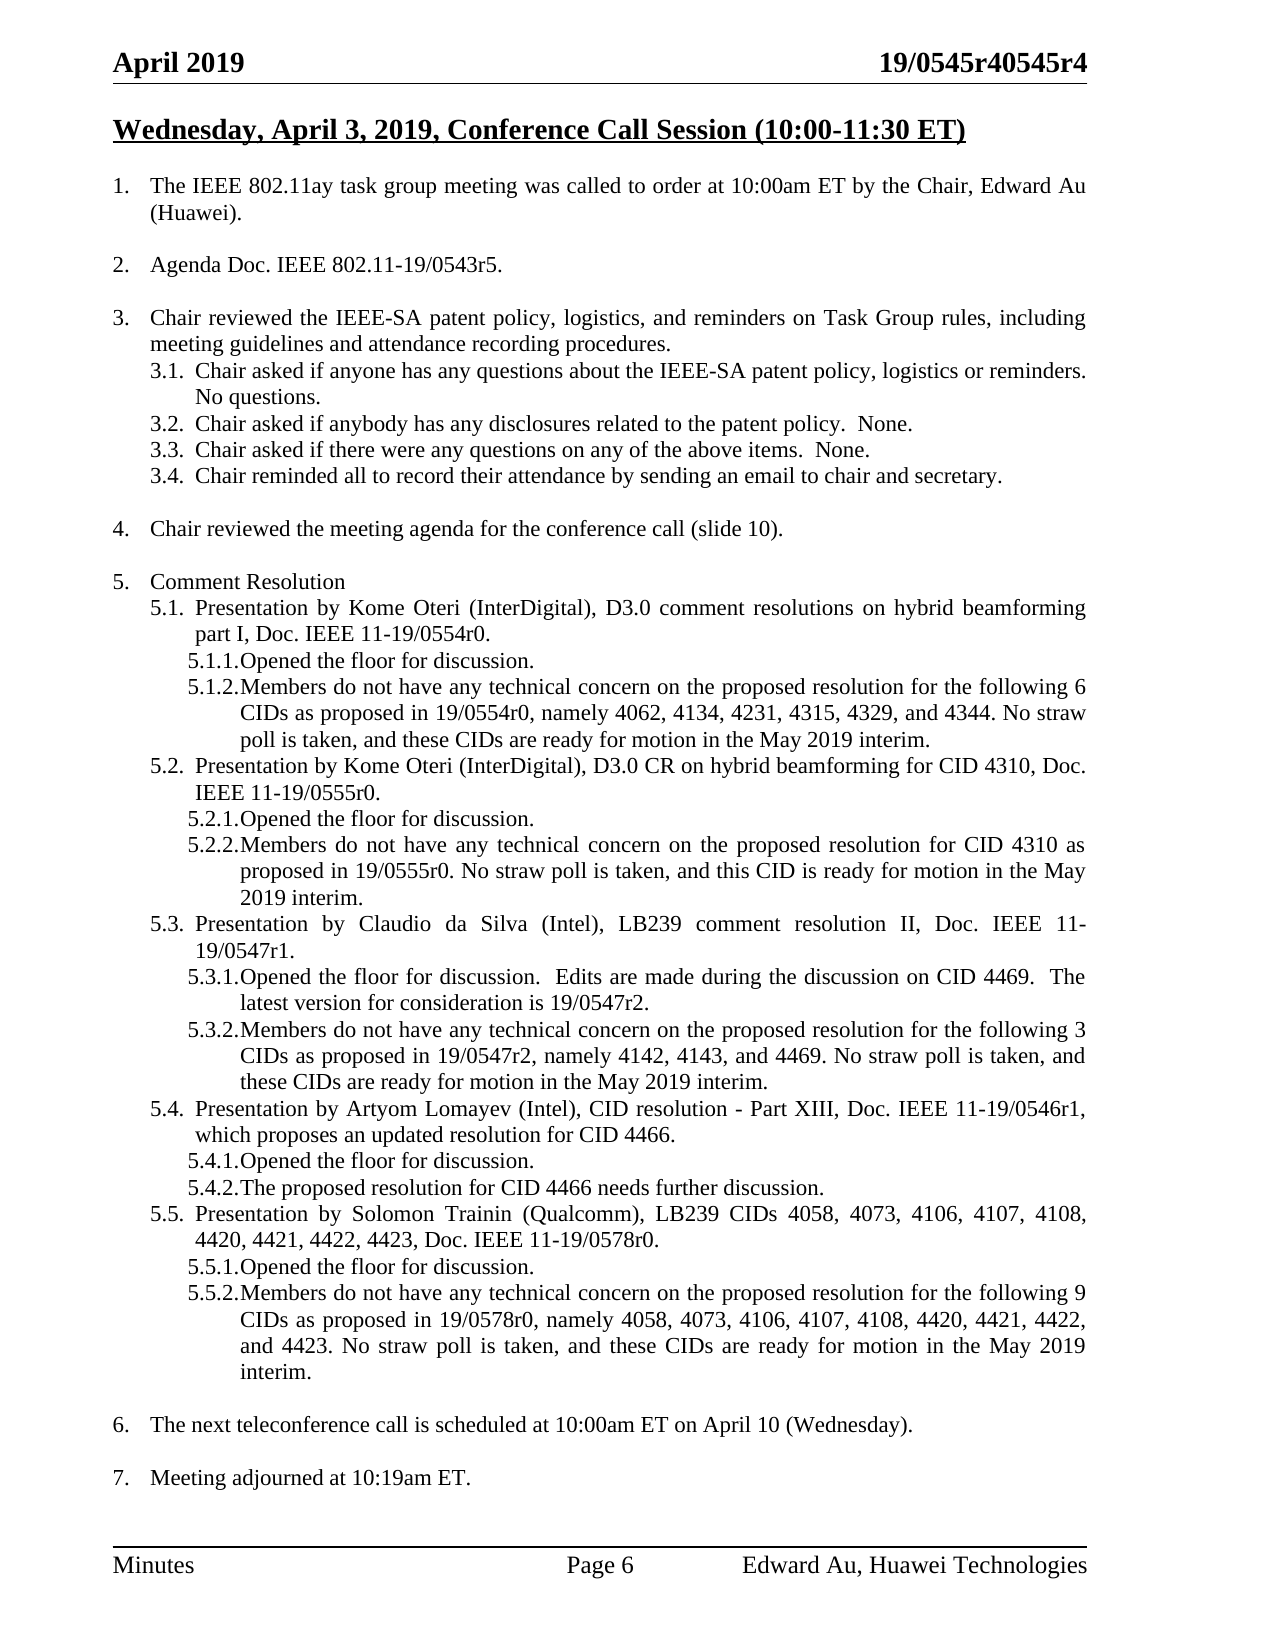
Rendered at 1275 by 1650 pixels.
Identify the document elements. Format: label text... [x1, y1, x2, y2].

list Chair reviewed the meeting agenda for the conference call (slide 10). [112, 515, 1087, 541]
list Opened the floor for discussion. [187, 647, 1087, 673]
list The IEEE 802.11ay task group meeting was called to order at 10:00am ET by the Chair, Edward Au (Huawei). [112, 172, 1087, 225]
list Members do not have any technical concern on the proposed resolution for CID 4310 as proposed in 19/0555r0. No straw poll is taken, and this CID is ready for motion in the May 2019 interim. [187, 831, 1087, 910]
list Presentation by Claudio da Silva (Intel), LB239 comment resolution II, Doc. IEEE 11-19/0547r1. [150, 910, 1087, 963]
list Meeting adjourned at 10:19am ET. [112, 1464, 1087, 1490]
list Members do not have any technical concern on the proposed resolution for the following 6 CIDs as proposed in 19/0554r0, namely 4062, 4134, 4231, 4315, 4329, and 4344. No straw poll is taken, and these CIDs are ready for motion in the May 2019 interim. [187, 673, 1087, 752]
list Opened the floor for discussion. Edits are made during the discussion on CID 4469. The latest version for consideration is 19/0547r2. [187, 963, 1087, 1016]
list Presentation by Solomon Trainin (Qualcomm), LB239 CIDs 4058, 4073, 4106, 4107, 4108, 4420, 4421, 4422, 4423, Doc. IEEE 11-19/0578r0. [150, 1200, 1087, 1253]
list The proposed resolution for CID 4466 needs further discussion. [187, 1174, 1087, 1200]
list Chair reminded all to record their attendance by sending an email to chair and secretary. [150, 462, 1087, 489]
list Opened the floor for discussion. [187, 1147, 1087, 1174]
list Chair asked if there were any questions on any of the above items. None. [150, 436, 1087, 462]
list Comment Resolution [112, 568, 1087, 594]
list Presentation by Kome Oteri (InterDigital), D3.0 CR on hybrid beamforming for CID 4310, Doc. IEEE 11-19/0555r0. [150, 752, 1087, 805]
list Presentation by Artyom Lomayev (Intel), CID resolution - Part XIII, Doc. IEEE 11-19/0546r1, which proposes an updated resolution for CID 4466. [150, 1095, 1087, 1147]
list Chair asked if anybody has any disclosures related to the patent policy. None. [150, 409, 1087, 436]
list Members do not have any technical concern on the proposed resolution for the following 3 CIDs as proposed in 19/0547r2, namely 4142, 4143, and 4469. No straw poll is taken, and these CIDs are ready for motion in the May 2019 interim. [187, 1016, 1087, 1095]
list Opened the floor for discussion. [187, 1253, 1087, 1279]
list Members do not have any technical concern on the proposed resolution for the following 9 CIDs as proposed in 19/0578r0, namely 4058, 4073, 4106, 4107, 4108, 4420, 4421, 4422, and 4423. No straw poll is taken, and these CIDs are ready for motion in the May 2019 interim. [187, 1279, 1087, 1385]
list Chair asked if anyone has any questions about the IEEE-SA patent policy, logistics or reminders. No questions. [150, 357, 1087, 409]
list Chair reviewed the IEEE-SA patent policy, logistics, and reminders on Task Group rules, including meeting guidelines and attendance recording procedures. [112, 304, 1087, 357]
list Agenda Doc. IEEE 802.11-19/0543r5. [112, 251, 1087, 278]
text Wednesday, April 3, 2019, Conference Call Session (10:00-11:30 ET) [112, 112, 1087, 146]
list Presentation by Kome Oteri (InterDigital), D3.0 comment resolutions on hybrid beamforming part I, Doc. IEEE 11-19/0554r0. [150, 594, 1087, 647]
list The next teleconference call is scheduled at 10:00am ET on April 10 (Wednesday). [112, 1411, 1087, 1437]
list Opened the floor for discussion. [187, 805, 1087, 831]
